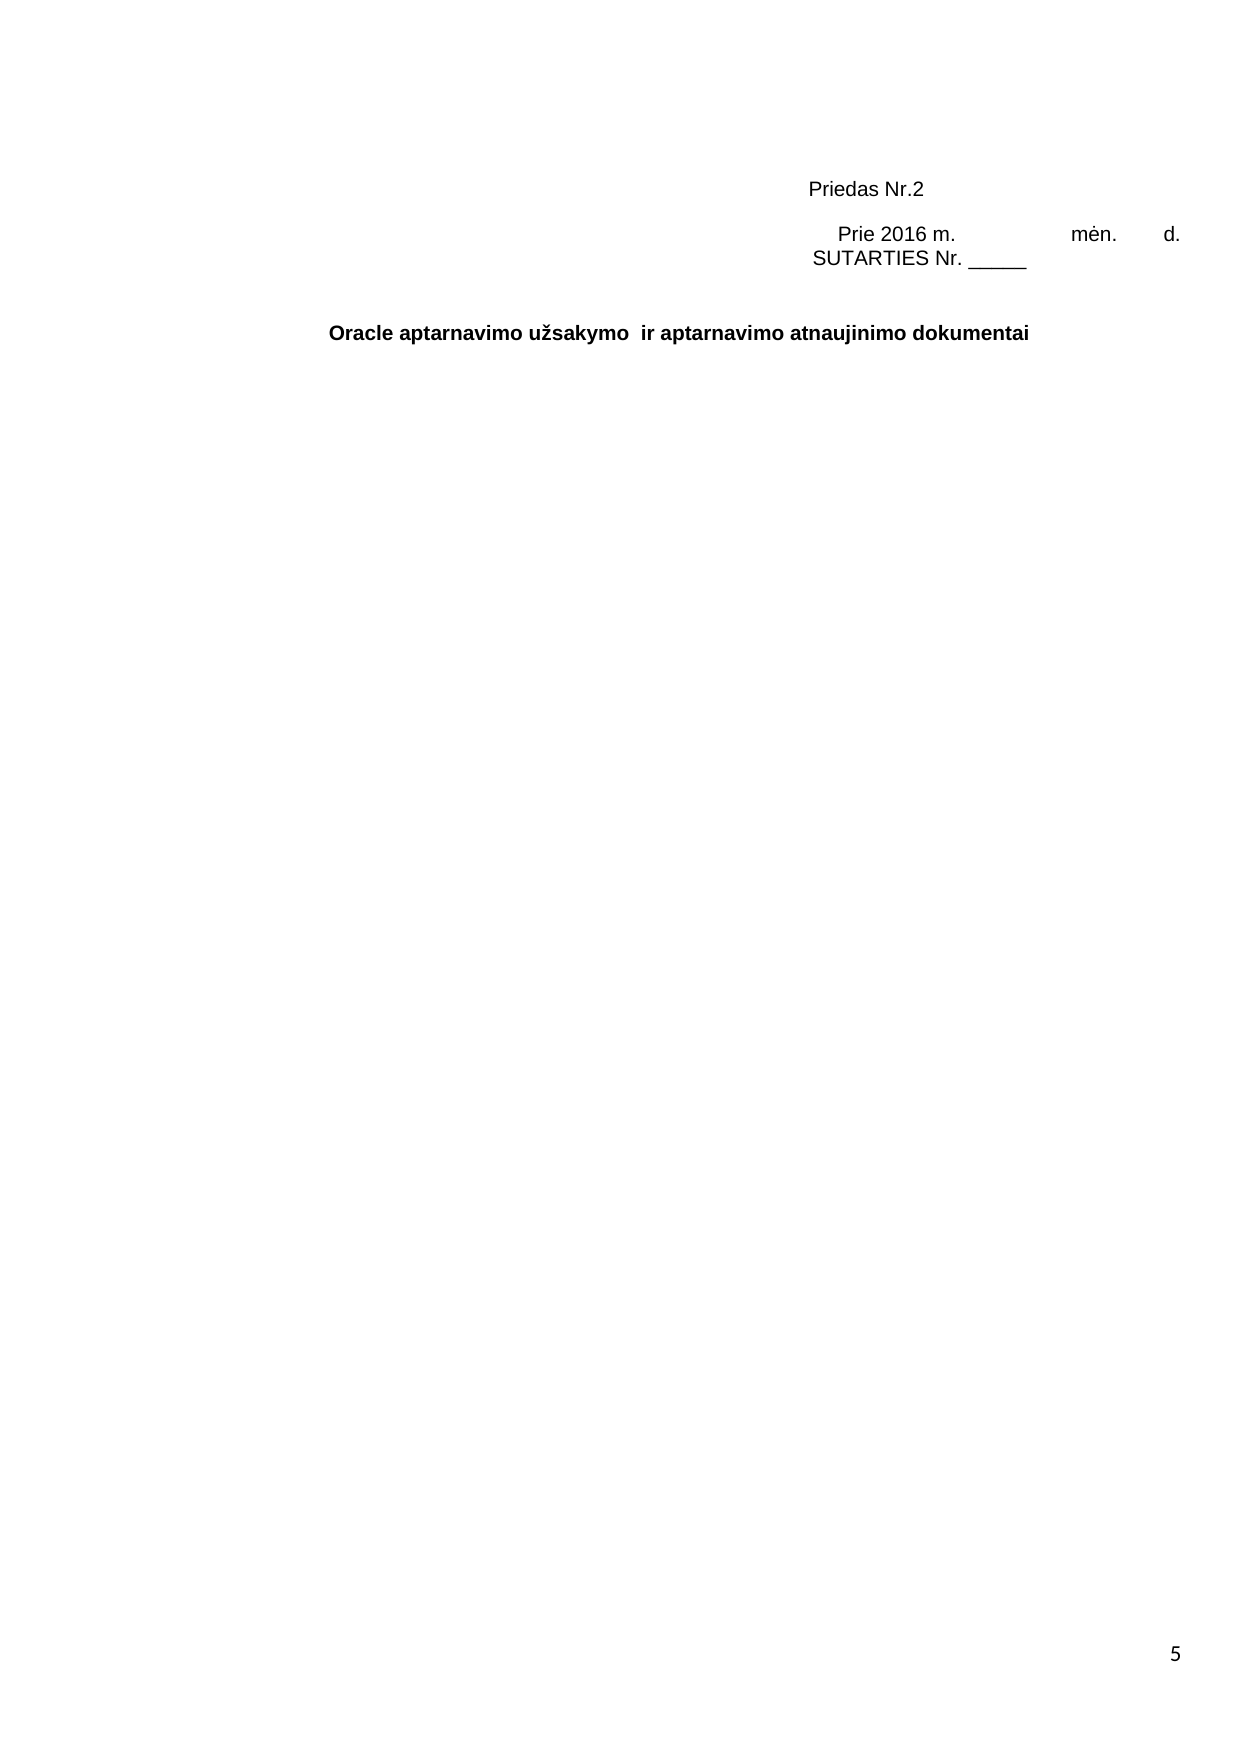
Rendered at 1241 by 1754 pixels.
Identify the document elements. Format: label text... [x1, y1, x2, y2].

text Prie 2016 m. mėn. d. [177, 222, 1181, 246]
text Priedas Nr.2 [177, 177, 1181, 201]
text Oracle aptarnavimo užsakymo ir aptarnavimo atnaujinimo dokumentai [177, 321, 1181, 345]
text SUTARTIES Nr. _____ [812, 246, 1181, 270]
